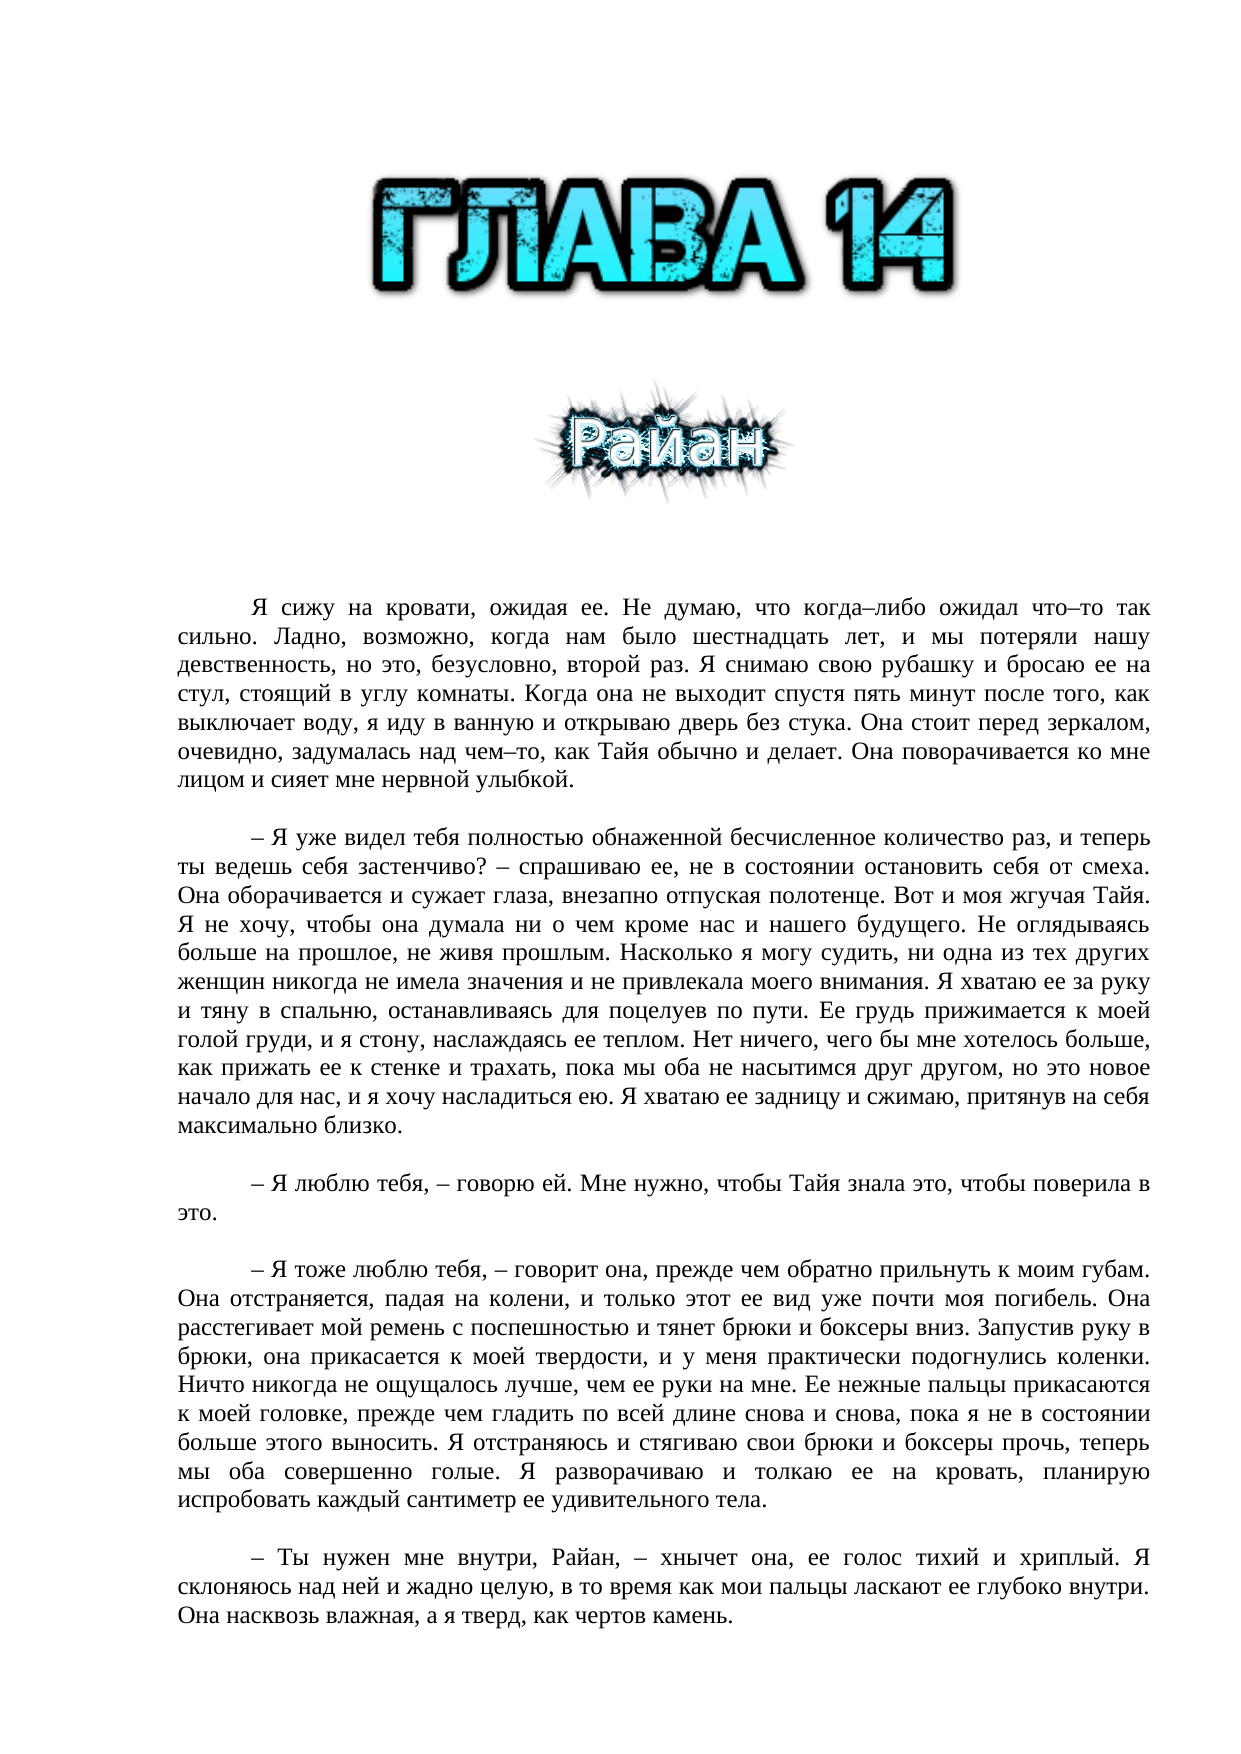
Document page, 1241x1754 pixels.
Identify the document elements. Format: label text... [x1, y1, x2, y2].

text – Я тоже люблю тебя, – говорит она, прежде чем обратно прильнуть к моим губам. Она отстраняется, падая на колени, и только этот ее вид уже почти моя погибель. Она расстегивает мой ремень с поспешностью и тянет брюки и боксеры вниз. Запустив руку в брюки, она прикасается к моей твердости, и у меня практически подогнулись коленки. Ничто никогда не ощущалось лучше, чем ее руки на мне. Ее нежные пальцы прикасаются к моей головке, прежде чем гладить по всей длине снова и снова, пока я не в состоянии больше этого выносить. Я отстраняюсь и стягиваю свои брюки и боксеры прочь, теперь мы оба совершенно голые. Я разворачиваю и толкаю ее на кровать, планирую испробовать каждый сантиметр ее удивительного тела. [177, 1254, 1152, 1513]
text – Я уже видел тебя полностью обнаженной бесчисленное количество раз, и теперь ты ведешь себя застенчиво? – спрашиваю ее, не в состоянии остановить себя от смеха. Она оборачивается и сужает глаза, внезапно отпуская полотенце. Вот и моя жгучая Тайя. Я не хочу, чтобы она думала ни о чем кроме нас и нашего будущего. Не оглядываясь больше на прошлое, не живя прошлым. Насколько я могу судить, ни одна из тех других женщин никогда не имела значения и не привлекала моего внимания. Я хватаю ее за руку и тяну в спальню, останавливаясь для поцелуев по пути. Ее грудь прижимается к моей голой груди, и я стону, наслаждаясь ее теплом. Нет ничего, чего бы мне хотелось больше, как прижать ее к стенке и трахать, пока мы оба не насытимся друг другом, но это новое начало для нас, и я хочу насладиться ею. Я хватаю ее задницу и сжимаю, притянув на себя максимально близко. [177, 822, 1152, 1139]
picture [532, 378, 797, 506]
picture [366, 171, 963, 301]
text – Я люблю тебя, – говорю ей. Мне нужно, чтобы Тайя знала это, чтобы поверила в это. [177, 1168, 1152, 1225]
text – Ты нужен мне внутри, Райан, – хнычет она, ее голос тихий и хриплый. Я склоняюсь над ней и жадно целую, в то время как мои пальцы ласкают ее глубоко внутри. Она насквозь влажная, а я тверд, как чертов камень. [177, 1542, 1152, 1629]
text Я сижу на кровати, ожидая ее. Не думаю, что когда–либо ожидал что–то так сильно. Ладно, возможно, когда нам было шестнадцать лет, и мы потеряли нашу девственность, но это, безусловно, второй раз. Я снимаю свою рубашку и бросаю ее на стул, стоящий в углу комнаты. Когда она не выходит спустя пять минут после того, как выключает воду, я иду в ванную и открываю дверь без стука. Она стоит перед зеркалом, очевидно, задумалась над чем–то, как Тайя обычно и делает. Она поворачивается ко мне лицом и сияет мне нервной улыбкой. [177, 592, 1152, 793]
